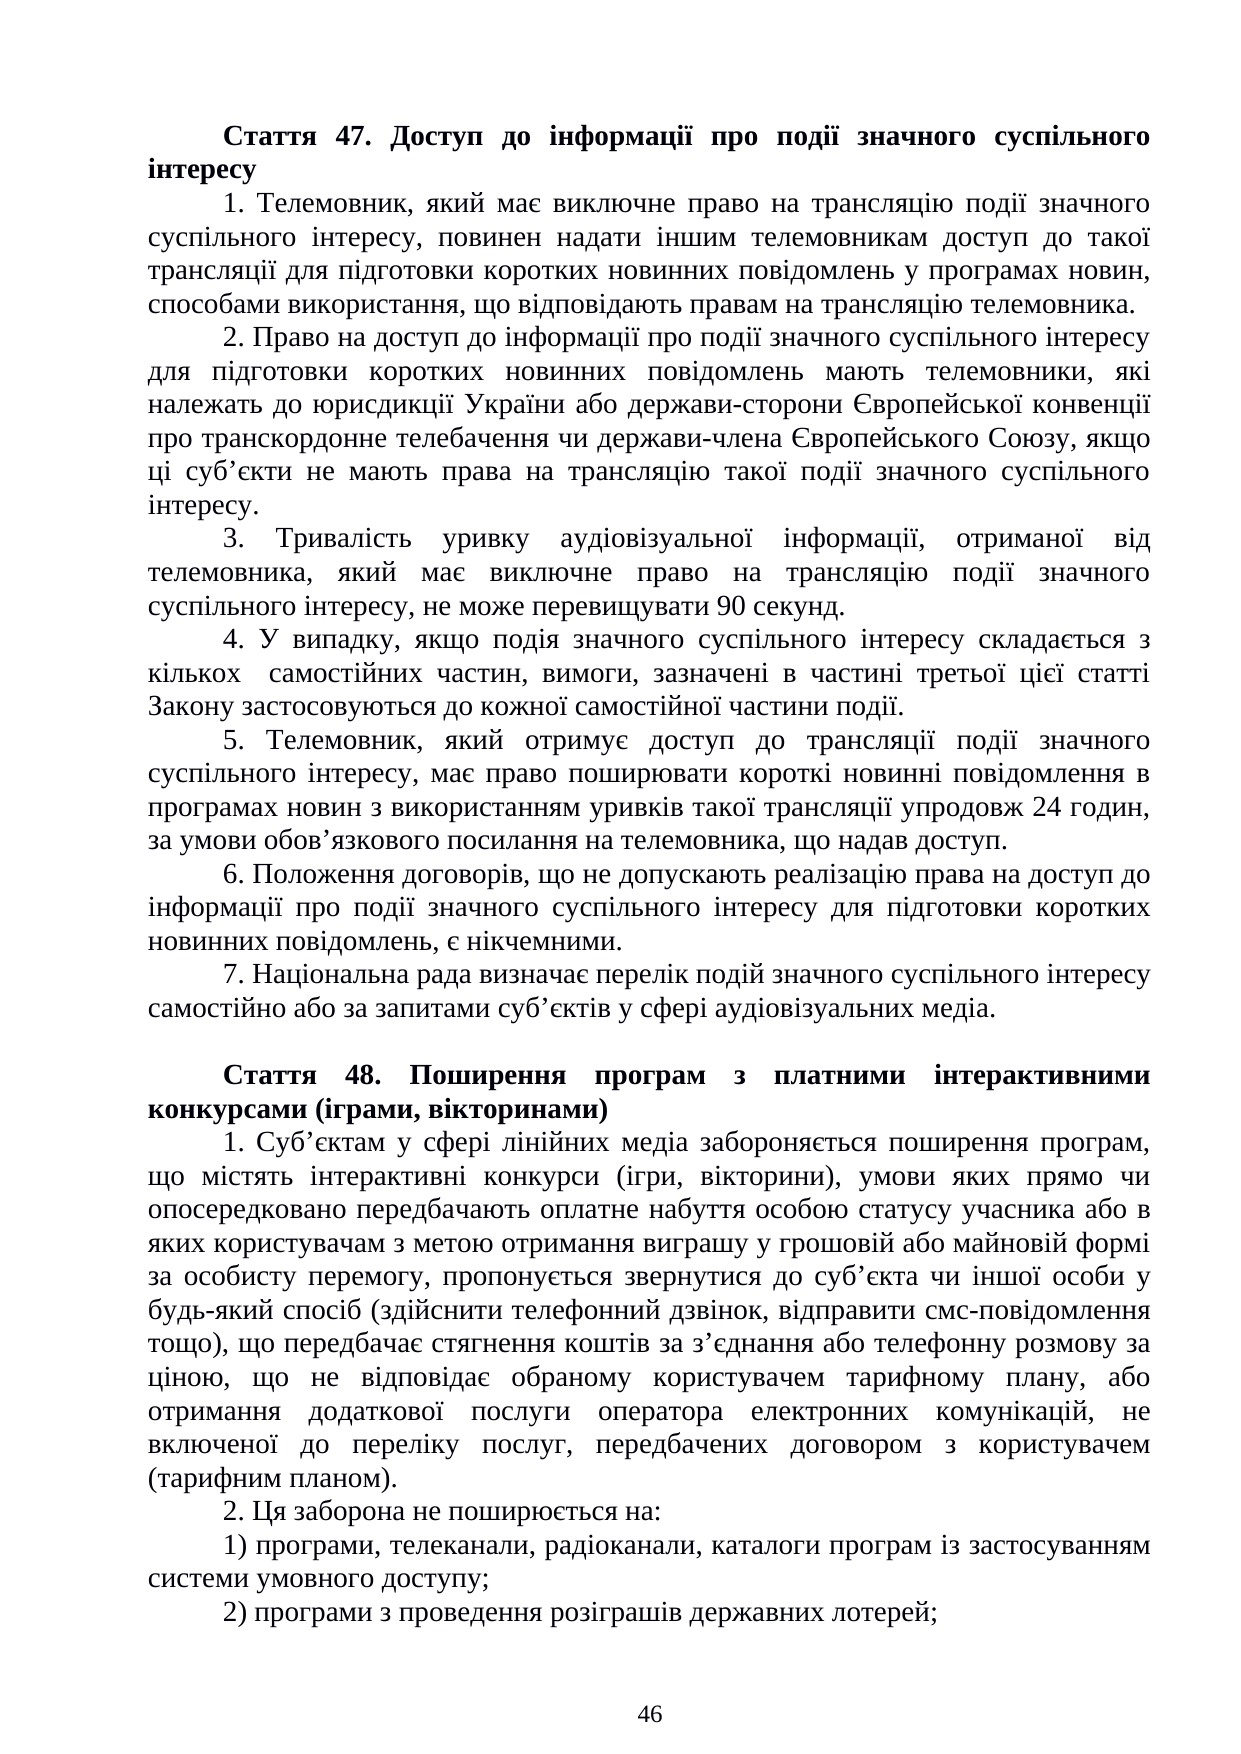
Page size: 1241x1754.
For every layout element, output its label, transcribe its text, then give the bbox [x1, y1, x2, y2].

text 2. Ця заборона не поширюється на: [148, 1493, 1152, 1527]
text 1. Телемовник, який має виключне право на трансляцію події значного суспільного інтересу, повинен надати іншим телемовникам доступ до такої трансляції для підготовки коротких новинних повідомлень у програмах новин, способами використання, що відповідають правам на трансляцію телемовника. [148, 185, 1152, 319]
text 6. Положення договорів, що не допускають реалізацію права на доступ до інформації про події значного суспільного інтересу для підготовки коротких новинних повідомлень, є нікчемними. [148, 856, 1152, 957]
text 1. Суб’єктам у сфері лінійних медіа забороняється поширення програм, що містять інтерактивні конкурси (ігри, вікторини), умови яких прямо чи опосередковано передбачають оплатне набуття особою статусу учасника або в яких користувачам з метою отримання виграшу у грошовій або майновій формі за особисту перемогу, пропонується звернутися до суб’єкта чи іншої особи у будь-який спосіб (здійснити телефонний дзвінок, відправити смс-повідомлення тощо), що передбачає стягнення коштів за з’єднання або телефонну розмову за ціною, що не відповідає обраному користувачем тарифному плану, або отримання додаткової послуги оператора електронних комунікацій, не включеної до переліку послуг, передбачених договором з користувачем (тарифним планом). [148, 1124, 1152, 1493]
text 5. Телемовник, який отримує доступ до трансляції події значного суспільного інтересу, має право поширювати короткі новинні повідомлення в програмах новин з використанням уривків такої трансляції упродовж 24 годин, за умови обов’язкового посилання на телемовника, що надав доступ. [148, 722, 1152, 856]
subtitle Стаття 47. Доступ до інформації про події значного суспільного інтересу [148, 118, 1152, 185]
text 7. Національна рада визначає перелік подій значного суспільного інтересу самостійно або за запитами суб’єктів у сфері аудіовізуальних медіа. [148, 957, 1152, 1024]
text 3. Тривалість уривку аудіовізуальної інформації, отриманої від телемовника, який має виключне право на трансляцію події значного суспільного інтересу, не може перевищувати 90 секунд. [148, 521, 1152, 621]
subtitle Стаття 48. Поширення програм з платними інтерактивними конкурсами (іграми, вікторинами) [148, 1057, 1152, 1124]
text 1) програми, телеканали, радіоканали, каталоги програм із застосуванням системи умовного доступу; [148, 1527, 1152, 1594]
text 4. У випадку, якщо подія значного суспільного інтересу складається з кількох самостійних частин, вимоги, зазначені в частині третьої цієї статті Закону застосовуються до кожної самостійної частини події. [148, 621, 1152, 722]
text 2) програми з проведення розіграшів державних лотерей; [148, 1594, 1152, 1627]
text 2. Право на доступ до інформації про події значного суспільного інтересу для підготовки коротких новинних повідомлень мають телемовники, які належать до юрисдикції України або держави-сторони Європейської конвенції про транскордонне телебачення чи держави-члена Європейського Союзу, якщо ці суб’єкти не мають права на трансляцію такої події значного суспільного інтересу. [148, 319, 1152, 521]
